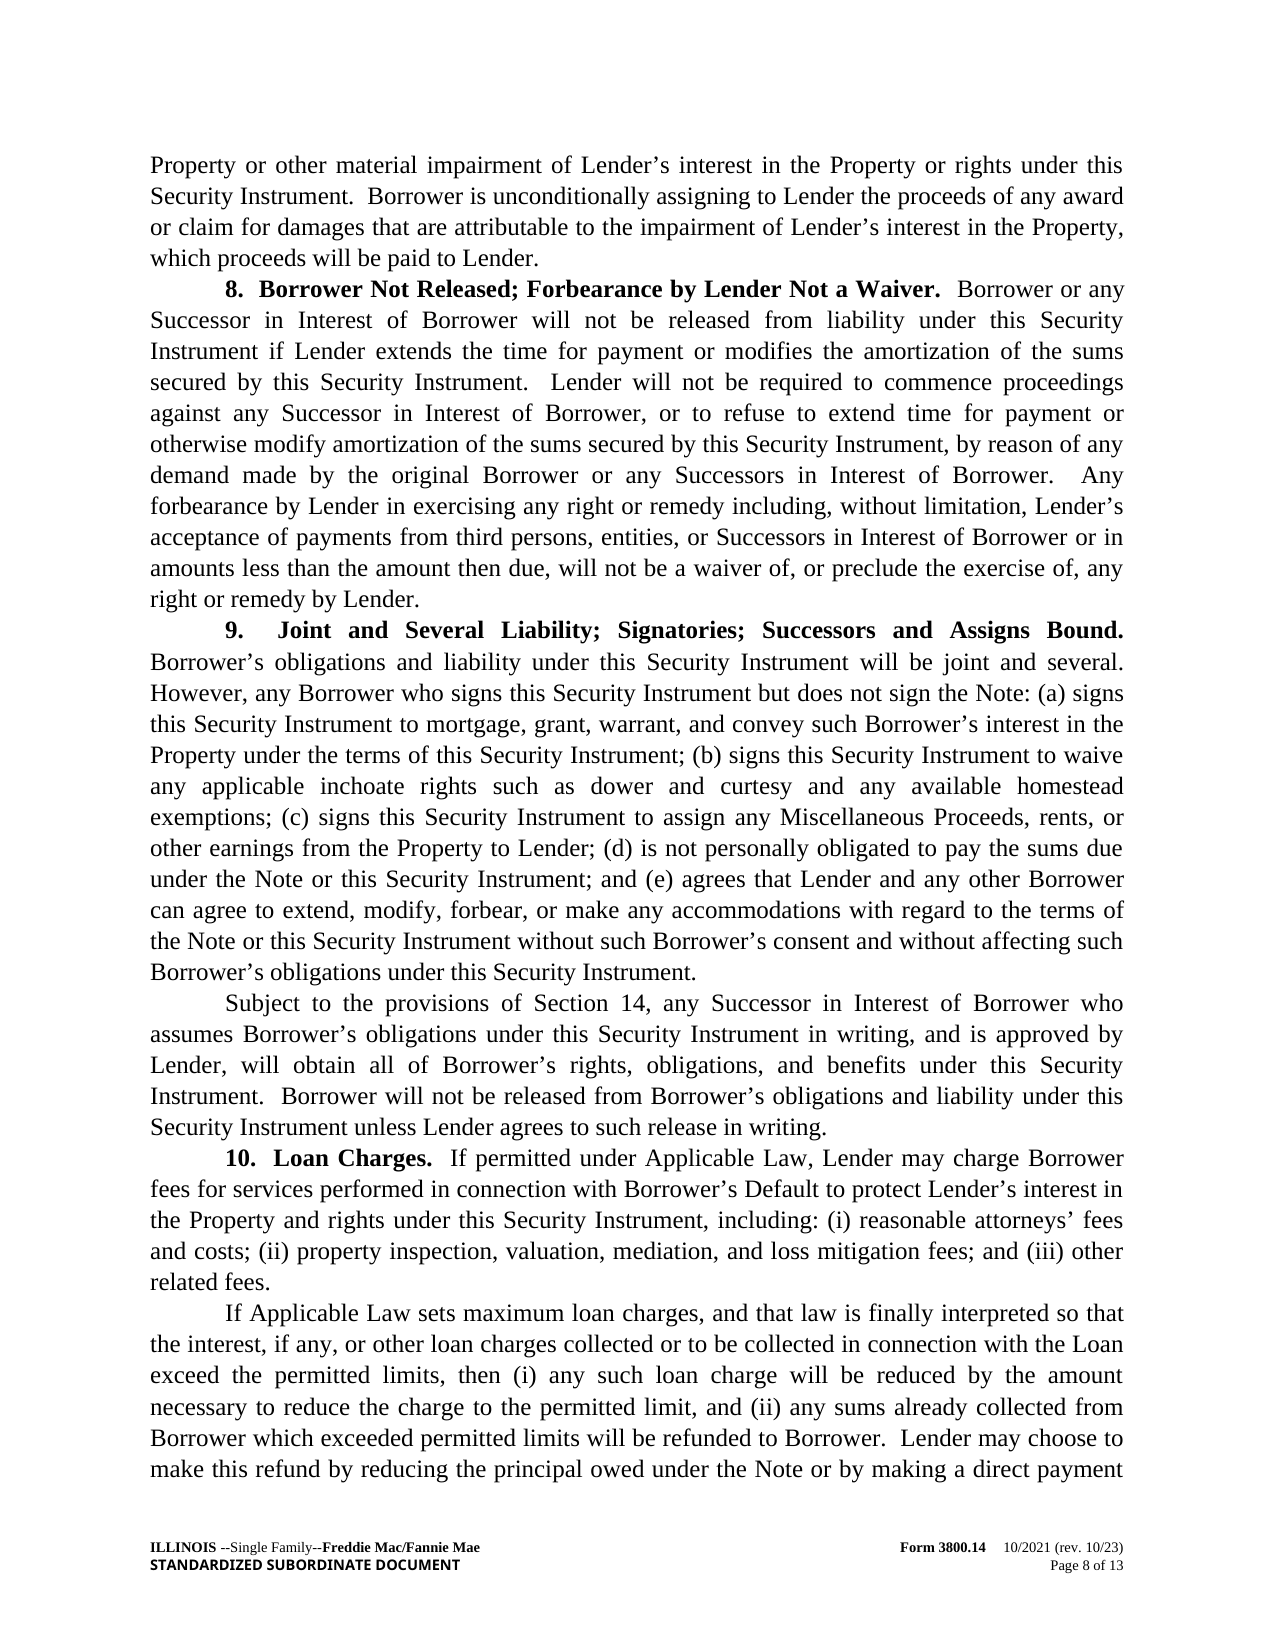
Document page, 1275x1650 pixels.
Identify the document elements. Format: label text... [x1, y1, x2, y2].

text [150, 1298, 1125, 1482]
text Subject to the provisions of Section 14, any Successor in Interest of Borrower who assumes Borrower’s obligations under this Security Instrument in writing, and is approved by Lender, will obtain all of Borrower’s rights, obligations, and benefits under this Security Instrument. Borrower will not be released from Borrower’s obligations and liability under this Security Instrument unless Lender agrees to such release in writing. [150, 988, 1125, 1141]
text 9. Joint and Several Liability; Signatories; Successors and Assigns Bound. Borrower’s obligations and liability under this Security Instrument will be joint and several. However, any Borrower who signs this Security Instrument but does not sign the Note: (a) signs this Security Instrument to mortgage, grant, warrant, and convey such Borrower’s interest in the Property under the terms of this Security Instrument; (b) signs this Security Instrument to waive any applicable inchoate rights such as dower and curtesy and any available homestead exemptions; (c) signs this Security Instrument to assign any Miscellaneous Proceeds, rents, or other earnings from the Property to Lender; (d) is not personally obligated to pay the sums due under the Note or this Security Instrument; and (e) agrees that Lender and any other Borrower can agree to extend, modify, forbear, or make any accommodations with regard to the terms of the Note or this Security Instrument without such Borrower’s consent and without affecting such Borrower’s obligations under this Security Instrument. [150, 616, 1125, 986]
text 8. Borrower Not Released; Forbearance by Lender Not a Waiver. Borrower or any Successor in Interest of Borrower will not be released from liability under this Security Instrument if Lender extends the time for payment or modifies the amortization of the sums secured by this Security Instrument. Lender will not be required to commence proceedings against any Successor in Interest of Borrower, or to refuse to extend time for payment or otherwise modify amortization of the sums secured by this Security Instrument, by reason of any demand made by the original Borrower or any Successors in Interest of Borrower. Any forbearance by Lender in exercising any right or remedy including, without limitation, Lender’s acceptance of payments from third persons, entities, or Successors in Interest of Borrower or in amounts less than the amount then due, will not be a waiver of, or preclude the exercise of, any right or remedy by Lender. [150, 274, 1125, 613]
text 10. Loan Charges. If permitted under Applicable Law, Lender may charge Borrower fees for services performed in connection with Borrower’s Default to protect Lender’s interest in the Property and rights under this Security Instrument, including: (i) reasonable attorneys’ fees and costs; (ii) property inspection, valuation, mediation, and loss mitigation fees; and (iii) other related fees. [150, 1143, 1125, 1296]
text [150, 150, 1125, 272]
